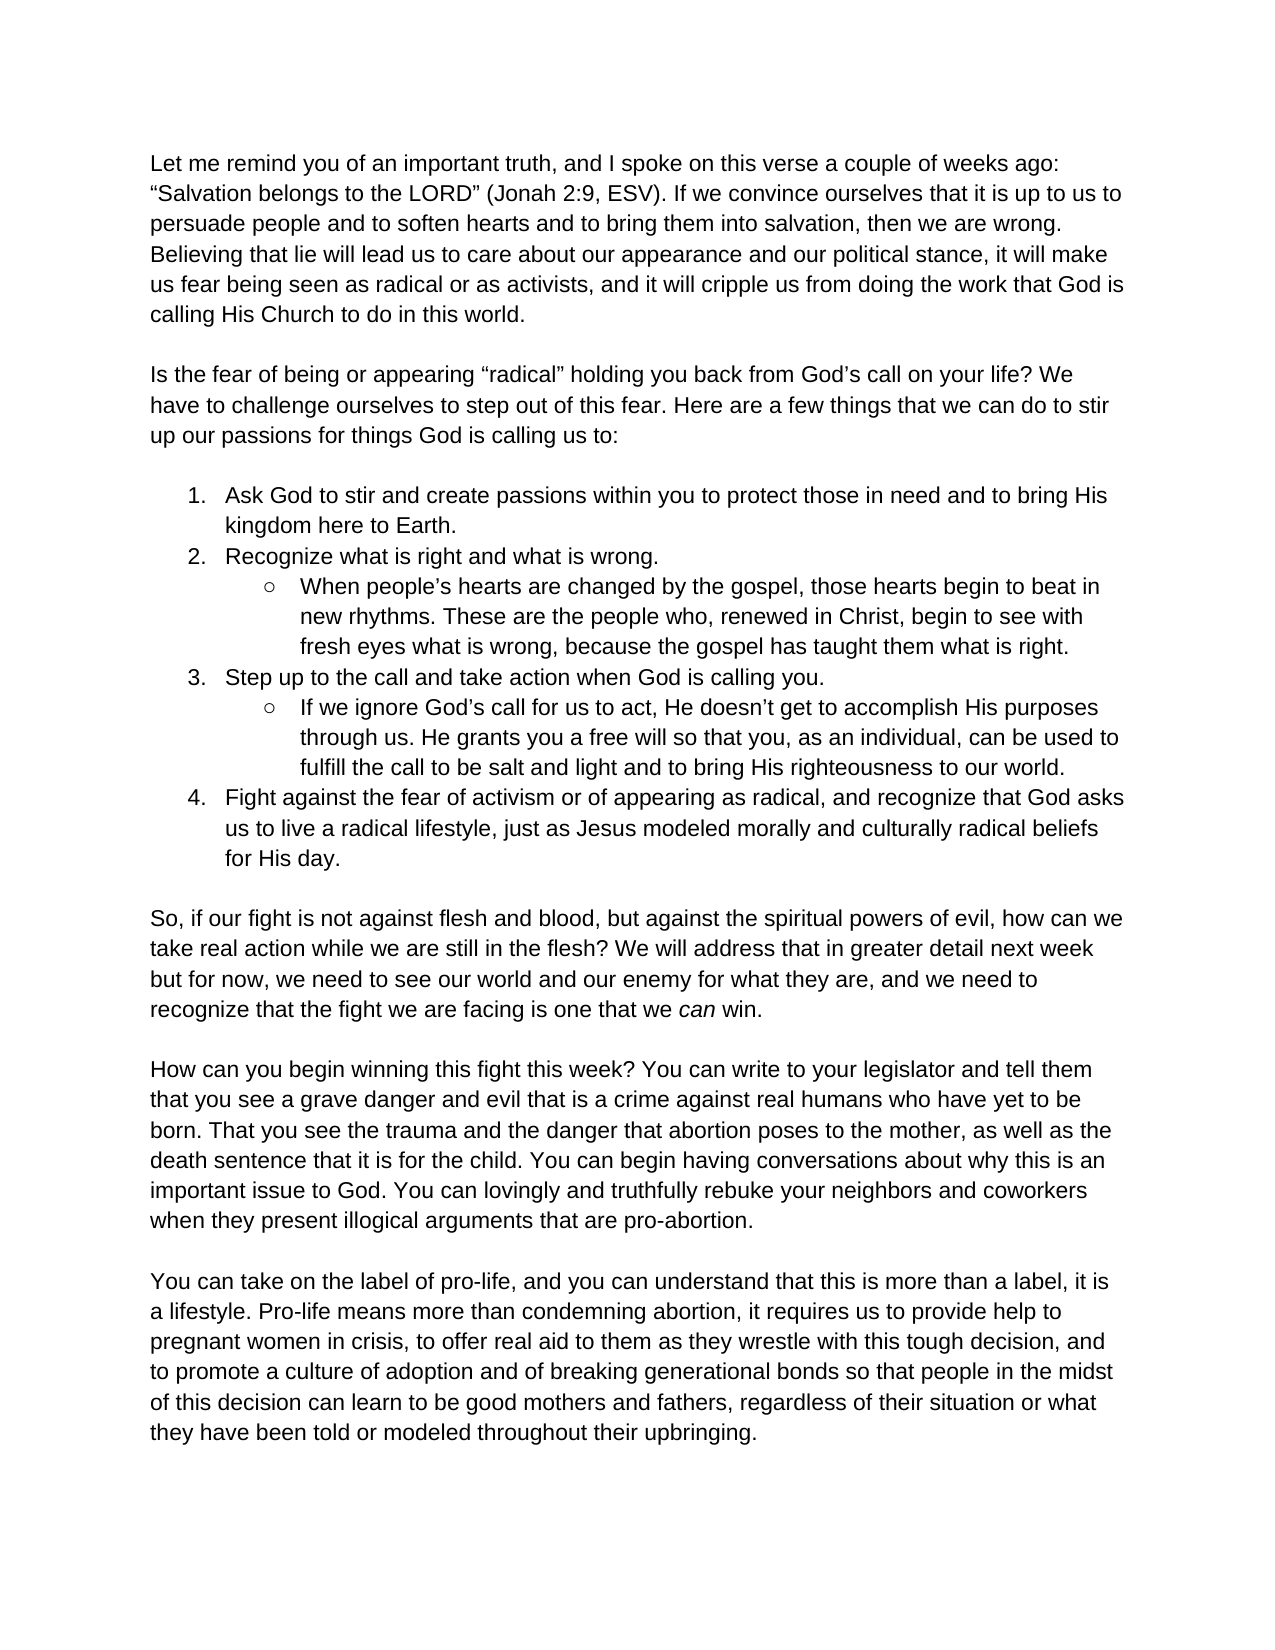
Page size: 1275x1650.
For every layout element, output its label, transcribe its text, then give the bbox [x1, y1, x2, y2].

list Ask God to stir and create passions within you to protect those in need and to bring His kingdom here to Earth. [187, 482, 1125, 539]
text You can take on the label of pro-life, and you can understand that this is more than a label, it is a lifestyle. Pro-life means more than condemning abortion, it requires us to provide help to pregnant women in crisis, to offer real aid to them as they wrestle with this tough decision, and to promote a culture of adoption and of breaking generational bonds so that people in the midst of this decision can learn to be good mothers and fathers, regardless of their situation or what they have been told or modeled throughout their upbringing. [150, 1268, 1125, 1445]
list When people’s hearts are changed by the gospel, those hearts begin to beat in new rhythms. These are the people who, renewed in Christ, begin to see with fresh eyes what is wrong, because the gospel has taught them what is right. [262, 573, 1125, 660]
list Recognize what is right and what is wrong. [187, 543, 1125, 569]
text Let me remind you of an important truth, and I spoke on this verse a couple of weeks ago: “Salvation belongs to the LORD” (Jonah 2:9, ESV). If we convince ourselves that it is up to us to persuade people and to soften hearts and to bring them into salvation, then we are wrong. Believing that lie will lead us to care about our appearance and our political stance, it will make us fear being seen as radical or as activists, and it will cripple us from doing the work that God is calling His Church to do in this world. [150, 150, 1125, 327]
text How can you begin winning this fight this week? You can write to your legislator and tell them that you see a grave danger and evil that is a crime against real humans who have yet to be born. That you see the trauma and the danger that abortion poses to the mother, as well as the death sentence that it is for the child. You can begin having conversations about why this is an important issue to God. You can lovingly and truthfully rebuke your neighbors and coworkers when they present illogical arguments that are pro-abortion. [150, 1056, 1125, 1234]
list Fight against the fear of activism or of appearing as radical, and recognize that God asks us to live a radical lifestyle, just as Jesus modeled morally and culturally radical beliefs for His day. [187, 784, 1125, 871]
list Step up to the call and take action when God is calling you. [187, 663, 1125, 690]
list If we ignore God’s call for us to act, He doesn’t get to accomplish His purposes through us. He grants you a free will so that you, as an individual, can be used to fulfill the call to be salt and light and to bring His righteousness to our world. [262, 694, 1125, 781]
text So, if our fight is not against flesh and blood, but against the spiritual powers of evil, how can we take real action while we are still in the flesh? We will address that in greater detail next week but for now, we need to see our world and our enemy for what they are, and we need to recognize that the fight we are facing is one that we can win. [150, 905, 1125, 1022]
text Is the fear of being or appearing “radical” holding you back from God’s call on your life? We have to challenge ourselves to step out of this fear. Here are a few things that we can do to stir up our passions for things God is calling us to: [150, 361, 1125, 448]
